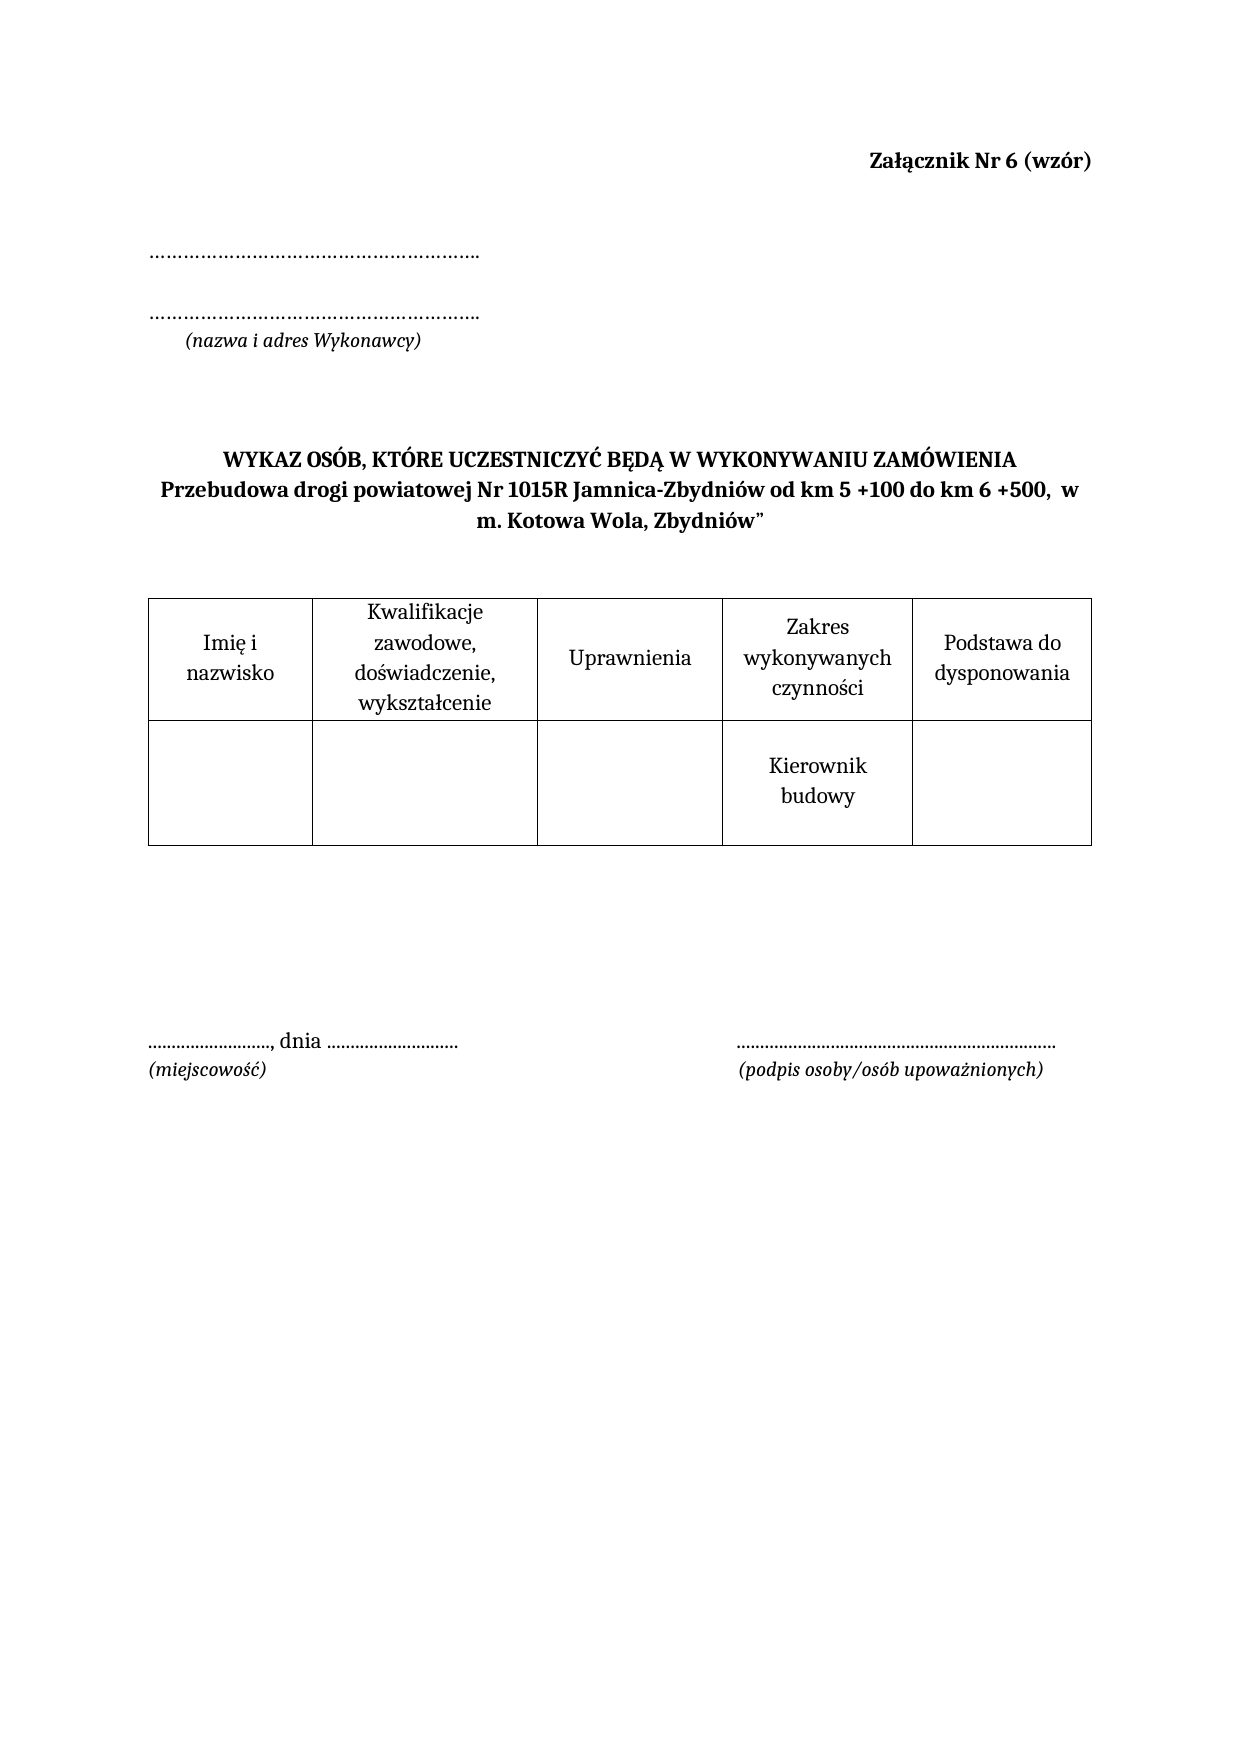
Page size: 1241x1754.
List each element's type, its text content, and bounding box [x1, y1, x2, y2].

text WYKAZ OSÓB, KTÓRE UCZESTNICZYĆ BĘDĄ W WYKONYWANIU ZAMÓWIENIA [148, 447, 1093, 473]
table_header Podstawa do dysponowania [913, 599, 1091, 720]
table_cell [149, 721, 312, 845]
table_header Uprawnienia [538, 599, 722, 720]
table_cell [538, 721, 722, 845]
text Załącznik Nr 6 (wzór) [148, 148, 1093, 174]
text …………………………………………………. [148, 299, 1093, 325]
table_header Kwalifikacje zawodowe, doświadczenie, wykształcenie [313, 599, 537, 720]
table_cell Kierownik budowy [723, 721, 912, 845]
table_header Imię i nazwisko [149, 599, 312, 720]
table_cell [313, 721, 537, 845]
text .........................., dnia ............................ .................................................................... [148, 1028, 1093, 1054]
text Przebudowa drogi powiatowej Nr 1015R Jamnica-Zbydniów od km 5 +100 do km 6 +500, w m. Kotowa Wola, Zbydniów” [148, 477, 1093, 534]
table_cell [913, 721, 1091, 845]
text …………………………………………………. [148, 238, 1093, 264]
text (miejscowość) (podpis osoby/osób upoważnionych) [148, 1058, 1093, 1082]
text (nazwa i adres Wykonawcy) [148, 329, 1093, 353]
table_header Zakres wykonywanych czynności [723, 599, 912, 720]
